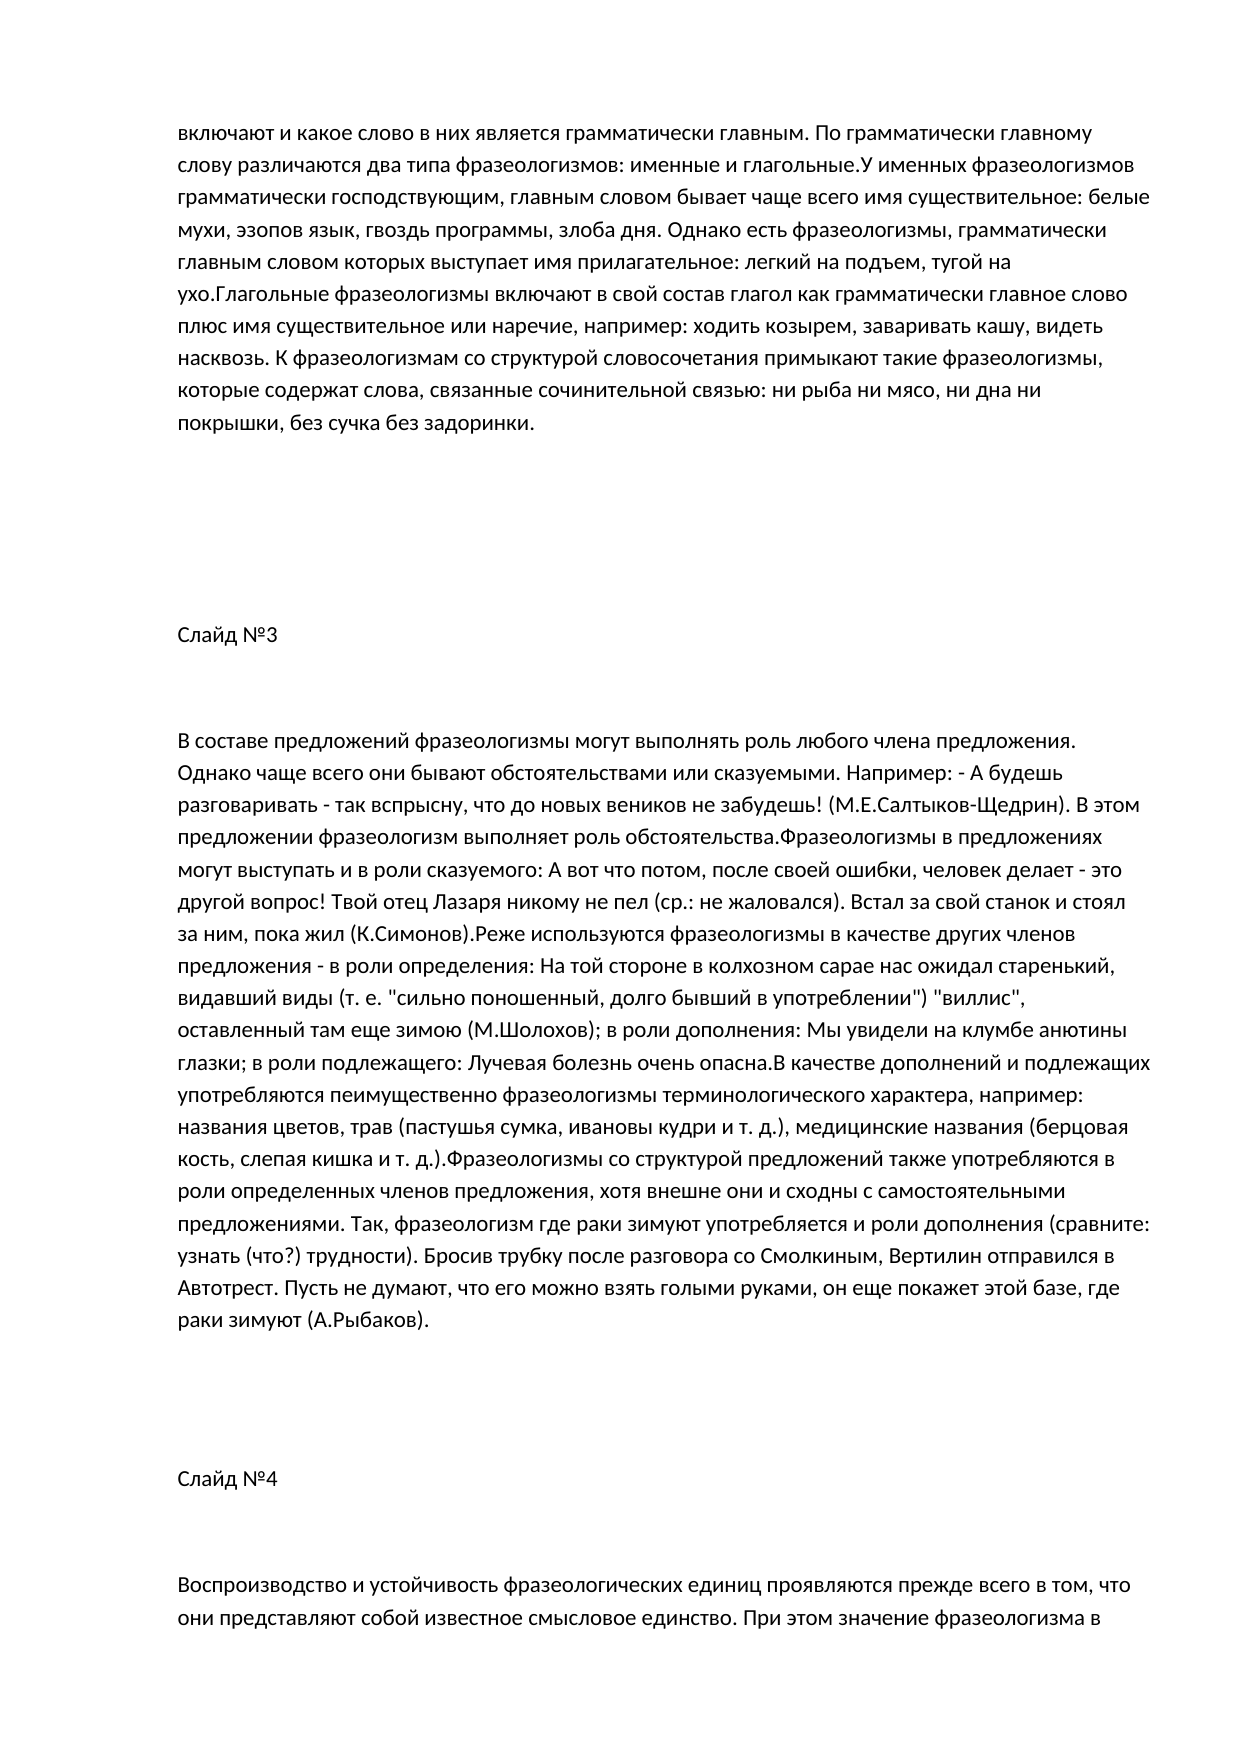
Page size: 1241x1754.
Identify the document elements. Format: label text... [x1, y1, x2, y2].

text Слайд №4 [177, 1464, 1152, 1492]
text В составе предложений фразеологизмы могут выполнять роль любого члена предложения. Однако чаще всего они бывают обстоятельствами или сказуемыми. Например: - А будешь разговаривать - так вспрысну, что до новых веников не забудешь! (М.Е.Салтыков-Щедрин). В этом предложении фразеологизм выполняет роль обстоятельства.Фразеологизмы в предложениях могут выступать и в роли сказуемого: А вот что потом, после своей ошибки, человек делает - это другой вопрос! Твой отец Лазаря никому не пел (ср.: не жаловался). Встал за свой станок и стоял за ним, пока жил (К.Симонов).Реже используются фразеологизмы в качестве других членов предложения - в роли определения: На той стороне в колхозном сарае нас ожидал старенький, видавший виды (т. е. "сильно поношенный, долго бывший в употреблении") "виллис", оставленный там еще зимою (М.Шолохов); в роли дополнения: Мы увидели на клумбе анютины глазки; в роли подлежащего: Лучевая болезнь очень опасна.В качестве дополнений и подлежащих употребляются пеимущественно фразеологизмы терминологического характера, например: названия цветов, трав (пастушья сумка, ивановы кудри и т. д.), медицинские названия (берцовая кость, слепая кишка и т. д.).Фразеологизмы со структурой предложений также употребляются в роли определенных членов предложения, хотя внешне они и сходны с самостоятельными предложениями. Так, фразеологизм где раки зимуют употребляется и роли дополнения (сравните: узнать (что?) трудности). Бросив трубку после разговора со Смолкиным, Вертилин отправился в Автотрест. Пусть не думают, что его можно взять голыми руками, он еще покажет этой базе, где раки зимуют (А.Рыбаков). [177, 726, 1152, 1333]
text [177, 118, 1152, 436]
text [177, 1570, 1152, 1631]
text Слайд №3 [177, 620, 1152, 648]
